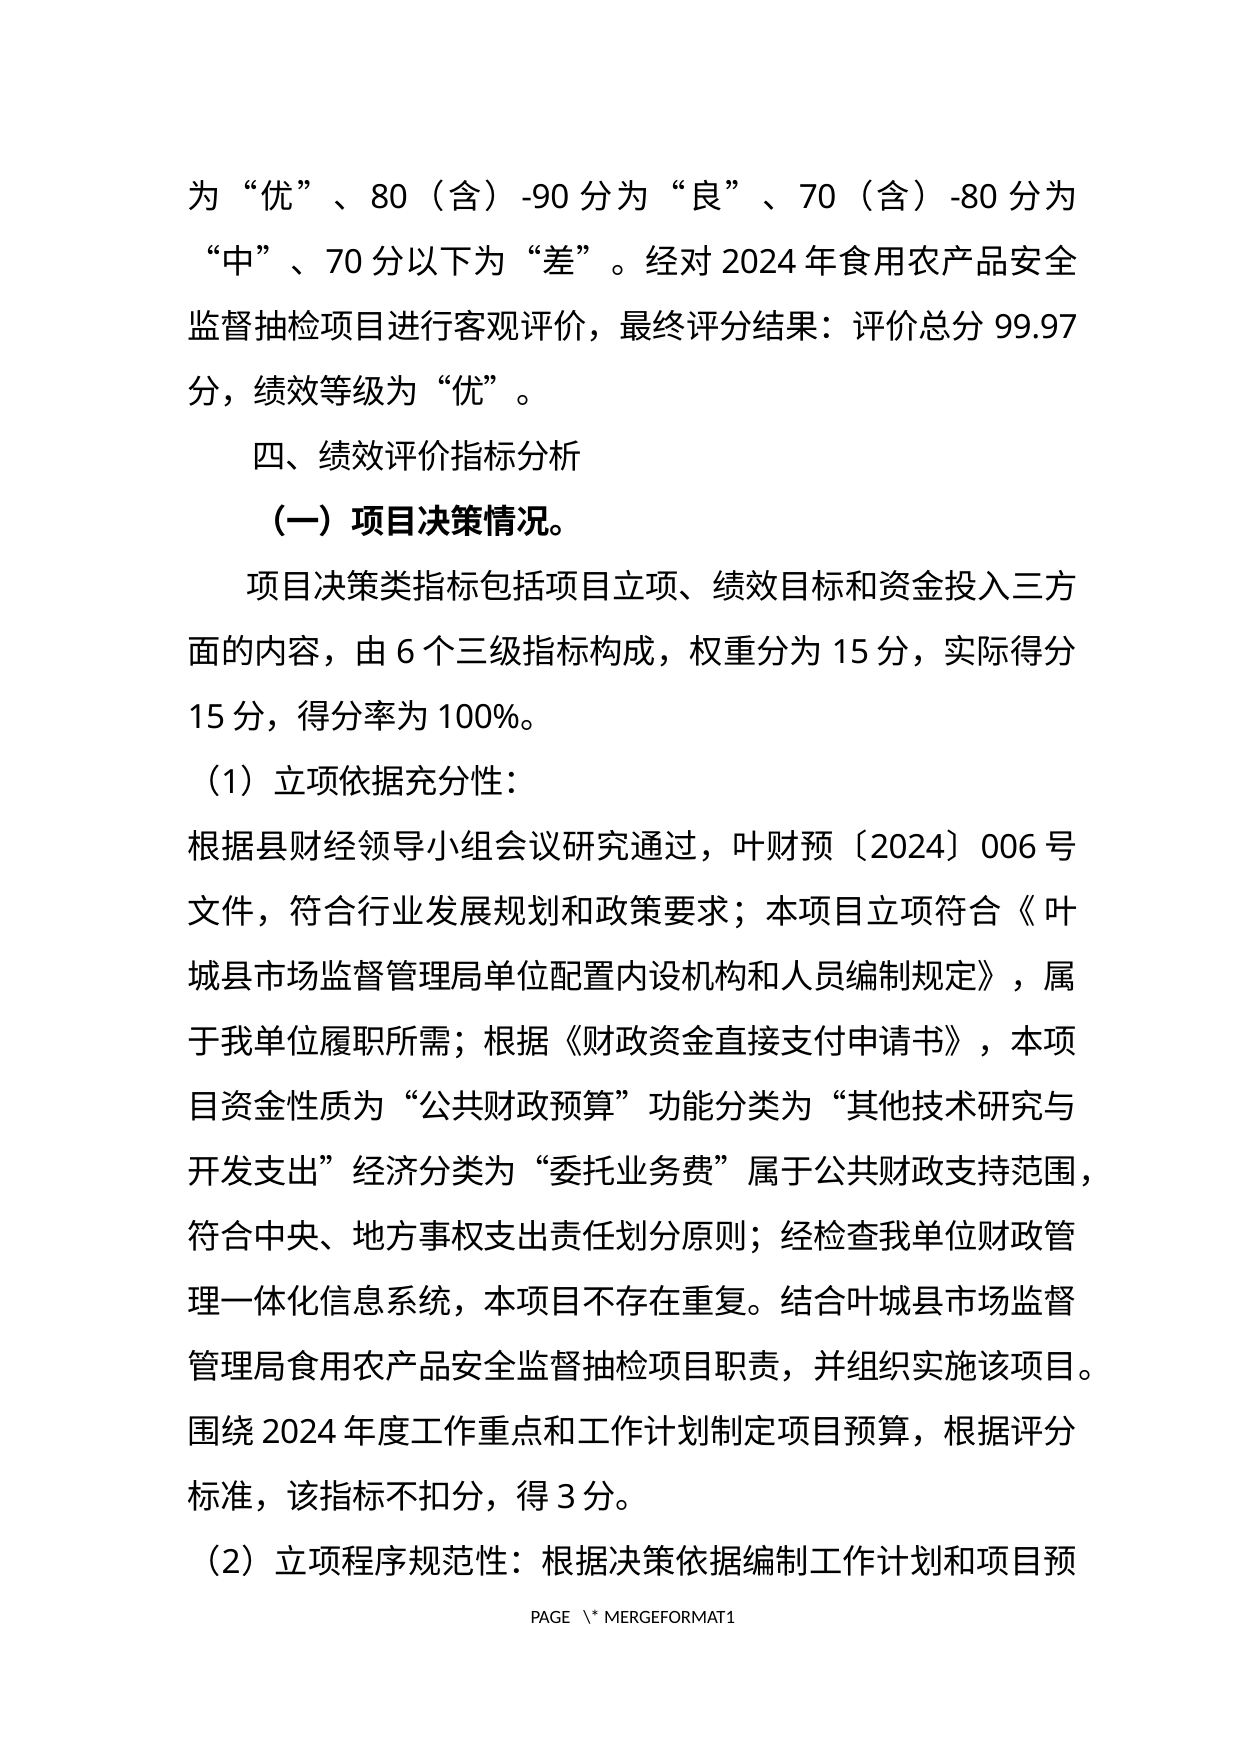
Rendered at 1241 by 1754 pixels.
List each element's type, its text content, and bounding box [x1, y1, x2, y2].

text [187, 162, 1078, 422]
text （一）项目决策情况。 [187, 487, 1078, 552]
text 四、绩效评价指标分析 [187, 422, 1078, 487]
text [187, 552, 1078, 1592]
